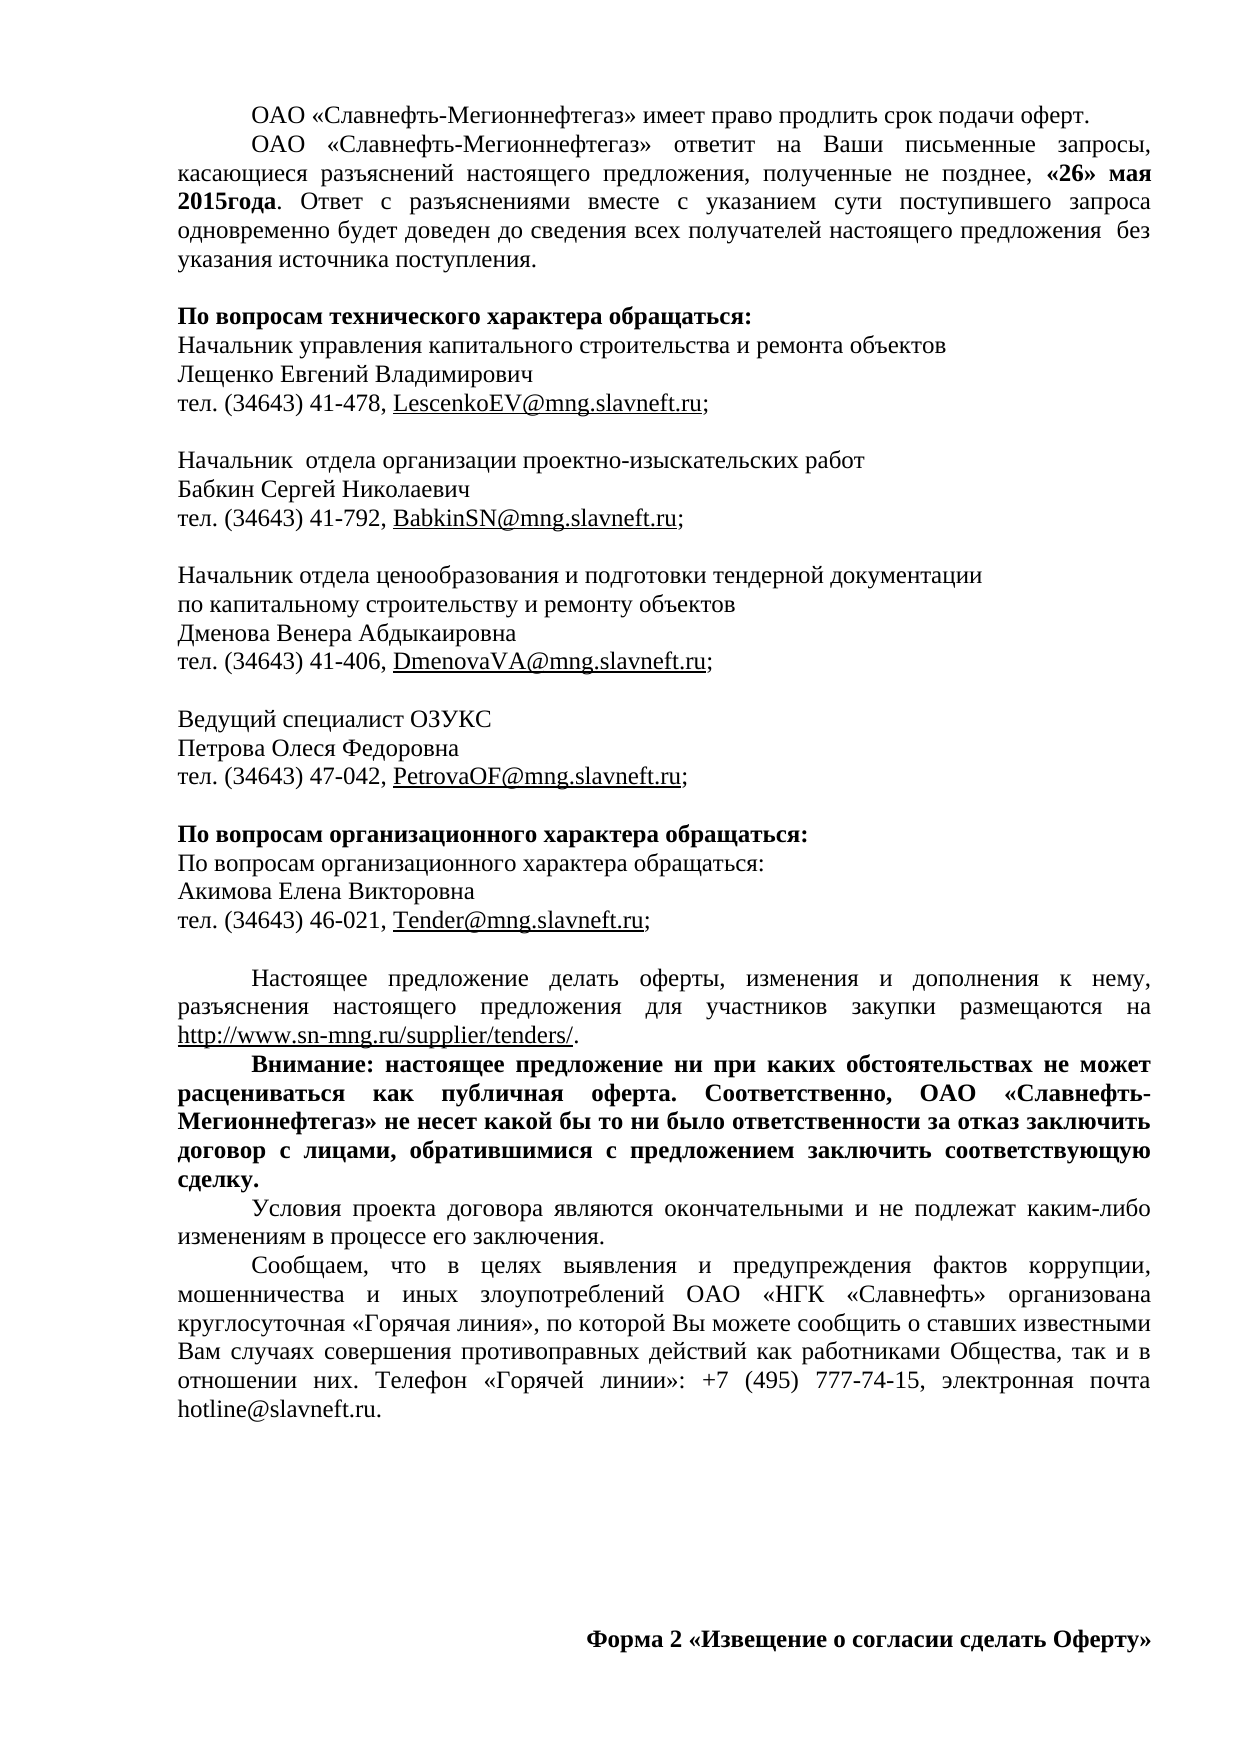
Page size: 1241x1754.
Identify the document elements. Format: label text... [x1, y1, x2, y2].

text Форма 2 «Извещение о согласии сделать Оферту» [177, 1624, 1152, 1653]
text По вопросам организационного характера обращаться: [177, 819, 1152, 848]
text тел. (34643) 41-478, LescenkoEV@mng.slavneft.ru; [177, 388, 1152, 416]
text по капитальному строительству и ремонту объектов [177, 589, 1152, 618]
text тел. (34643) 41-792, BabkinSN@mng.slavneft.ru; [177, 503, 1152, 531]
text тел. (34643) 47-042, РetrovaOF@mng.slavneft.ru; [177, 761, 1152, 790]
text Условия проекта договора являются окончательными и не подлежат каким-либо изменениям в процессе его заключения. [177, 1193, 1152, 1250]
text Начальник управления капитального строительства и ремонта объектов [177, 330, 1152, 359]
text Дменова Венера Абдыкаировна [177, 618, 1152, 646]
text Настоящее предложение делать оферты, изменения и дополнения к нему, разъяснения настоящего предложения для участников закупки размещаются на http://www.sn-mng.ru/supplier/tenders/. [177, 963, 1152, 1049]
text Акимова Елена Викторовна [177, 876, 1152, 905]
text Ведущий специалист ОЗУКС [177, 704, 1152, 733]
text По вопросам организационного характера обращаться: [177, 848, 1152, 876]
text Начальник отдела организации проектно-изыскательских работ [177, 445, 1152, 474]
text Начальник отдела ценообразования и подготовки тендерной документации [177, 560, 1152, 589]
text По вопросам технического характера обращаться: [177, 301, 1152, 330]
text Сообщаем, что в целях выявления и предупреждения фактов коррупции, мошенничества и иных злоупотреблений ОАО «НГК «Славнефть» организована круглосуточная «Горячая линия», по которой Вы можете сообщить о ставших известными Вам случаях совершения противоправных действий как работниками Общества, так и в отношении них. Телефон «Горячей линии»: +7 (495) 777-74-15, электронная почта hotline@slavneft.ru. [177, 1250, 1152, 1423]
text ОАО «Славнефть-Мегионнефтегаз» имеет право продлить срок подачи оферт. [177, 100, 1152, 129]
text Лещенко Евгений Владимирович [177, 359, 1152, 388]
text тел. (34643) 41-406, DmenovaVA@mng.slavneft.ru; [177, 646, 1152, 675]
text тел. (34643) 46-021, Tender@mng.slavneft.ru; [177, 905, 1152, 934]
text Внимание: настоящее предложение ни при каких обстоятельствах не может расцениваться как публичная оферта. Соответственно, ОАО «Славнефть-Мегионнефтегаз» не несет какой бы то ни было ответственности за отказ заключить договор с лицами, обратившимися с предложением заключить соответствующую сделку. [177, 1049, 1152, 1193]
text Петрова Олеся Федоровна [177, 733, 1152, 761]
text ОАО «Славнефть-Мегионнефтегаз» ответит на Ваши письменные запросы, касающиеся разъяснений настоящего предложения, полученные не позднее, «26» мая 2015года. Ответ с разъяснениями вместе с указанием сути поступившего запроса одновременно будет доведен до сведения всех получателей настоящего предложения без указания источника поступления. [177, 129, 1152, 273]
text Бабкин Сергей Николаевич [177, 474, 1152, 503]
